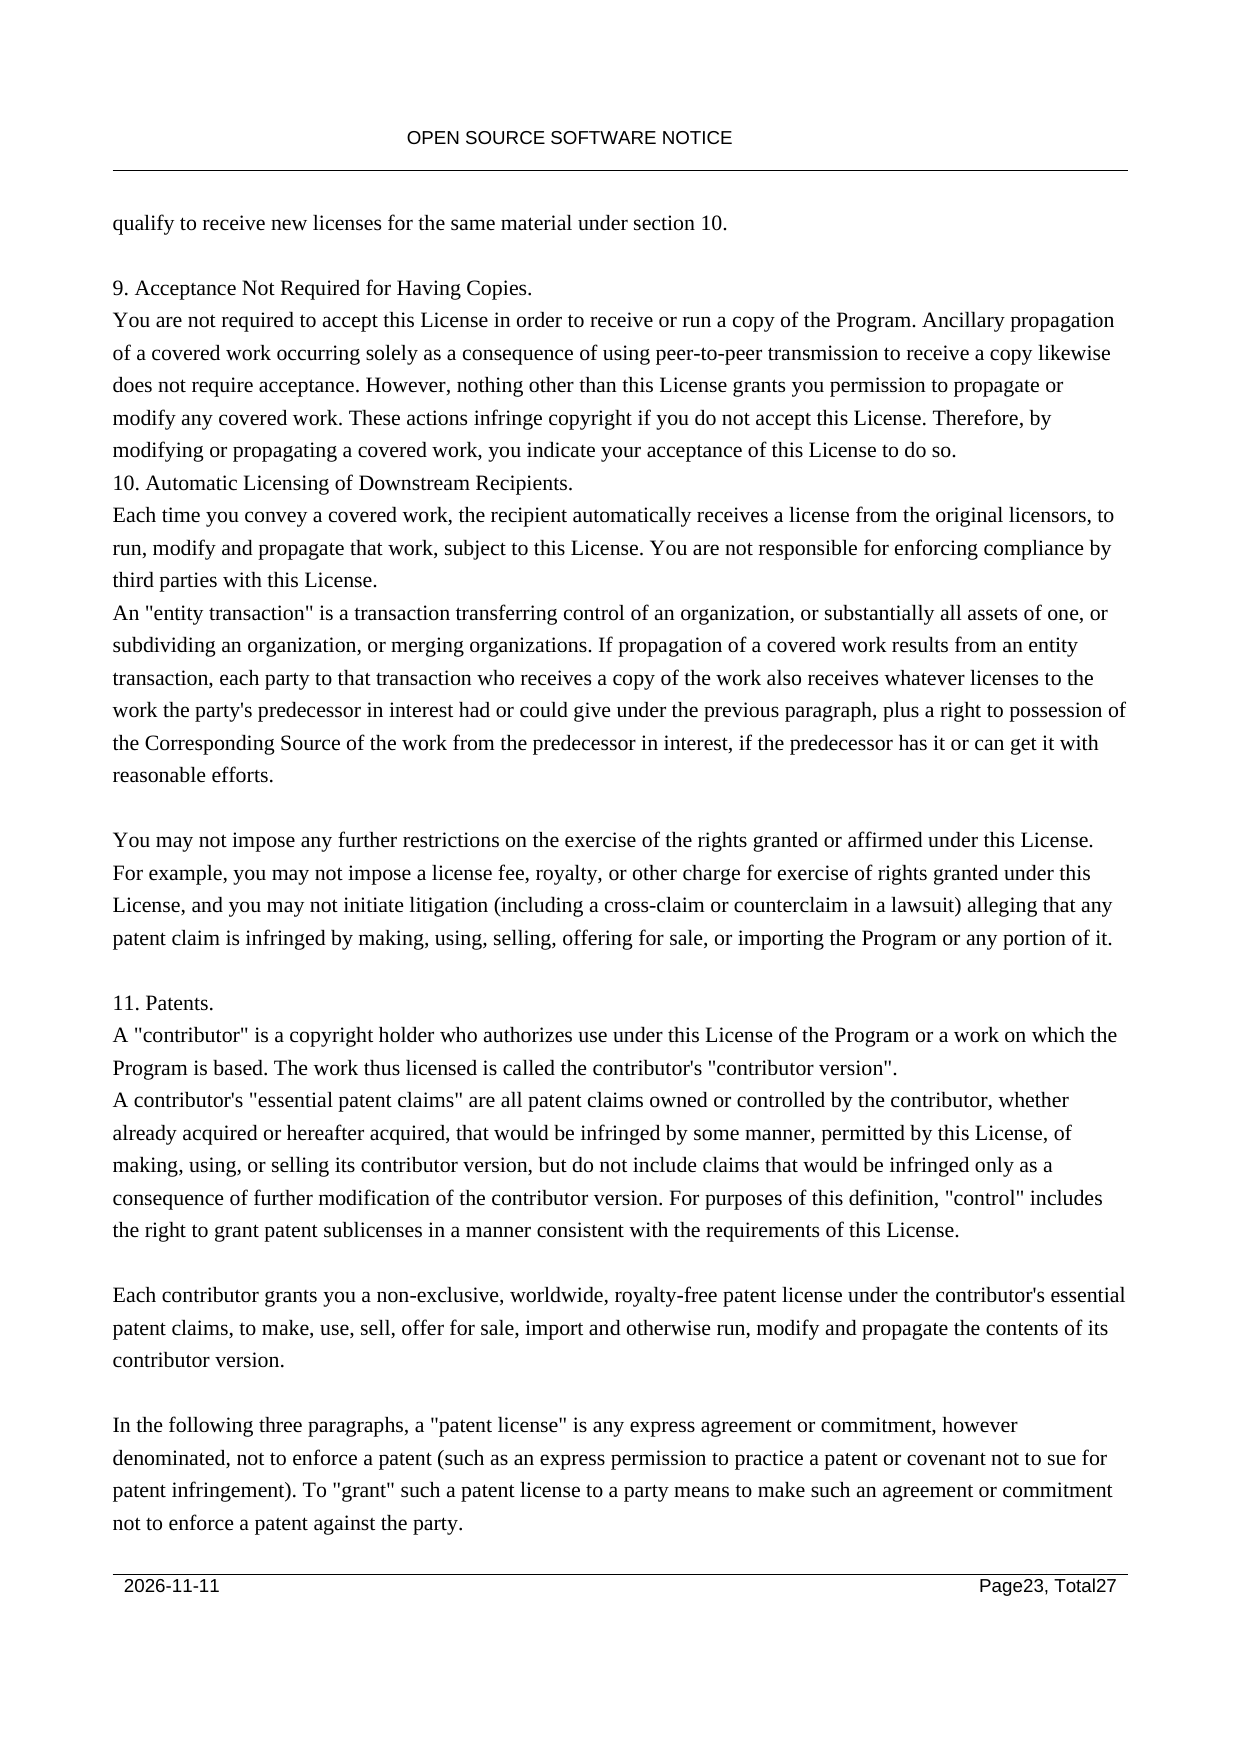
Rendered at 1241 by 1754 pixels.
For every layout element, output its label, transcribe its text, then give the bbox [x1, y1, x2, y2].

text 10. Automatic Licensing of Downstream Recipients. [112, 466, 1128, 499]
text An "entity transaction" is a transaction transferring control of an organization, or substantially all assets of one, or subdividing an organization, or merging organizations. If propagation of a covered work results from an entity transaction, each party to that transaction who receives a copy of the work also receives whatever licenses to the work the party's predecessor in interest had or could give under the previous paragraph, plus a right to possession of the Corresponding Source of the work from the predecessor in interest, if the predecessor has it or can get it with reasonable efforts. [112, 596, 1128, 791]
text You may not impose any further restrictions on the exercise of the rights granted or affirmed under this License. For example, you may not impose a license fee, royalty, or other charge for exercise of rights granted under this License, and you may not initiate litigation (including a cross-claim or counterclaim in a lawsuit) alleging that any patent claim is infringed by making, using, selling, offering for sale, or importing the Program or any portion of it. [112, 824, 1128, 954]
text In the following three paragraphs, a "patent license" is any express agreement or commitment, however denominated, not to enforce a patent (such as an express permission to practice a patent or covenant not to sue for patent infringement). To "grant" such a patent license to a party means to make such an agreement or commitment not to enforce a patent against the party. [112, 1409, 1128, 1539]
text Each contributor grants you a non-exclusive, worldwide, royalty-free patent license under the contributor's essential patent claims, to make, use, sell, offer for sale, import and otherwise run, modify and propagate the contents of its contributor version. [112, 1279, 1128, 1376]
text A "contributor" is a copyright holder who authorizes use under this License of the Program or a work on which the Program is based. The work thus licensed is called the contributor's "contributor version". [112, 1019, 1128, 1084]
text You are not required to accept this License in order to receive or run a copy of the Program. Ancillary propagation of a covered work occurring solely as a consequence of using peer-to-peer transmission to receive a copy likewise does not require acceptance. However, nothing other than this License grants you permission to propagate or modify any covered work. These actions infringe copyright if you do not accept this License. Therefore, by modifying or propagating a covered work, you indicate your acceptance of this License to do so. [112, 304, 1128, 466]
text Each time you convey a covered work, the recipient automatically receives a license from the original licensors, to run, modify and propagate that work, subject to this License. You are not responsible for enforcing compliance by third parties with this License. [112, 499, 1128, 596]
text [112, 206, 1128, 239]
text 9. Acceptance Not Required for Having Copies. [112, 271, 1128, 304]
text 11. Patents. [112, 986, 1128, 1019]
text A contributor's "essential patent claims" are all patent claims owned or controlled by the contributor, whether already acquired or hereafter acquired, that would be infringed by some manner, permitted by this License, of making, using, or selling its contributor version, but do not include claims that would be infringed only as a consequence of further modification of the contributor version. For purposes of this definition, "control" includes the right to grant patent sublicenses in a manner consistent with the requirements of this License. [112, 1084, 1128, 1246]
